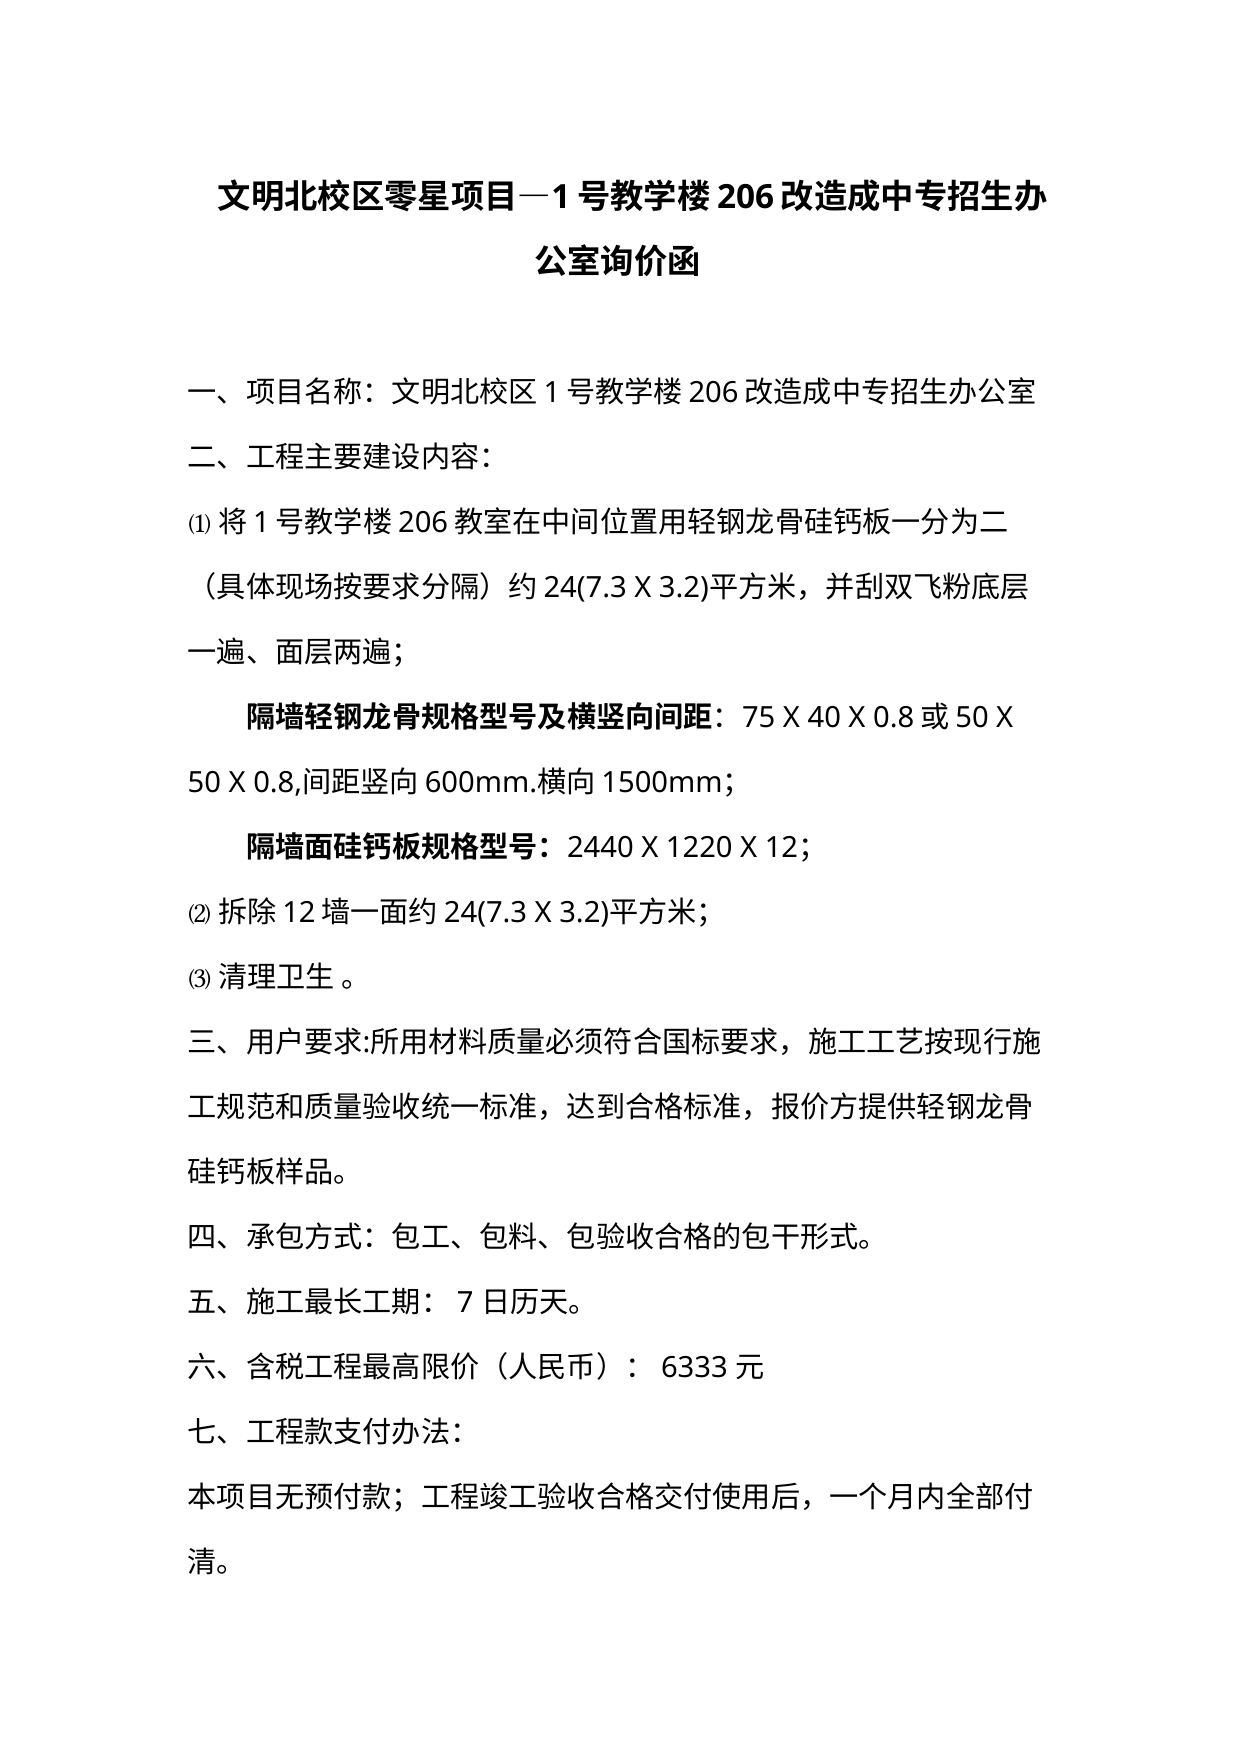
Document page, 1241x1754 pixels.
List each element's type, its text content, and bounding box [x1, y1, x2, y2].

text 一、项目名称：文明北校区1号教学楼206改造成中专招生办公室 二、工程主要建设内容： ⑴将1号教学楼206教室在中间位置用轻钢龙骨硅钙板一分为二（具体现场按要求分隔）约24(7.3 X 3.2)平方米，并刮双飞粉底层一遍、面层两遍； [187, 292, 1053, 682]
text 文明北校区零星项目—1号教学楼206改造成中专招生办公室询价函 [218, 162, 1053, 292]
text 隔墙轻钢龙骨规格型号及横竖向间距：75 X 40 X 0.8或50 X 50 X 0.8,间距竖向600mm.横向1500mm； [187, 682, 1053, 812]
text 隔墙面硅钙板规格型号：2440 X 1220 X 12； [187, 812, 1053, 877]
subtitle ⑵拆除12墙一面约24(7.3 X 3.2)平方米； [187, 877, 1053, 942]
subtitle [187, 942, 1053, 1592]
